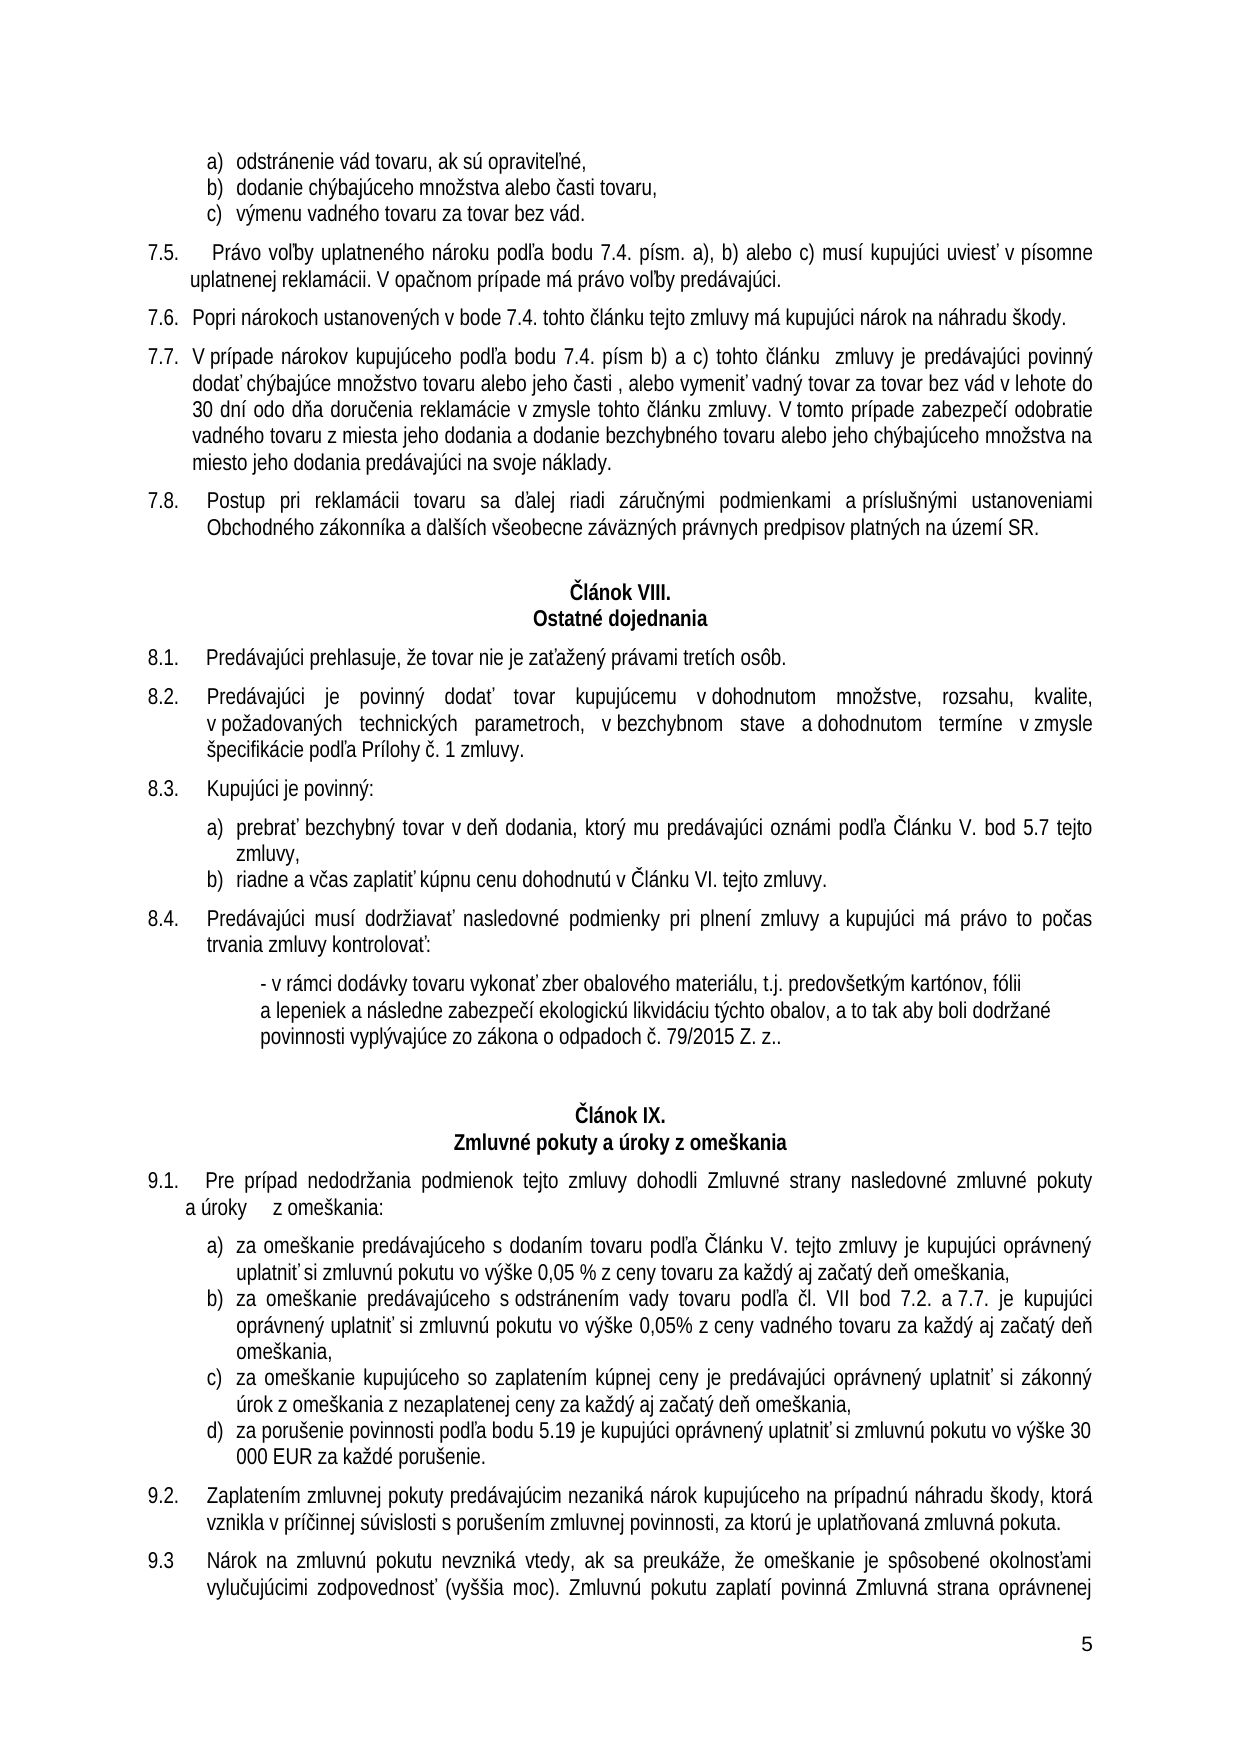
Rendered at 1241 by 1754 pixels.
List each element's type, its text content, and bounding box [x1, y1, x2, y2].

list výmenu vadného tovaru za tovar bez vád. [207, 200, 1093, 227]
list Predávajúci je povinný dodať tovar kupujúcemu v dohodnutom množstve, rozsahu, kvalite, v požadovaných technických parametroch, v bezchybnom stave a dohodnutom termíne v zmysle špecifikácie podľa Prílohy č. 1 zmluvy. [148, 683, 1093, 762]
list za omeškanie kupujúceho so zaplatením kúpnej ceny je predávajúci oprávnený uplatniť si zákonný úrok z omeškania z nezaplatenej ceny za každý aj začatý deň omeškania, [207, 1364, 1093, 1417]
list odstránenie vád tovaru, ak sú opraviteľné, [207, 148, 1093, 174]
list Právo voľby uplatneného nároku podľa bodu 7.4. písm. a), b) alebo c) musí kupujúci uviesť v písomne uplatnenej reklamácii. V opačnom prípade má právo voľby predávajúci. [148, 239, 1093, 292]
list Predávajúci musí dodržiavať nasledovné podmienky pri plnení zmluvy a kupujúci má právo to počas trvania zmluvy kontrolovať: [148, 905, 1093, 958]
list za omeškanie predávajúceho s odstránením vady tovaru podľa čl. VII bod 7.2. a 7.7. je kupujúci oprávnený uplatniť si zmluvnú pokutu vo výške 0,05% z ceny vadného tovaru za každý aj začatý deň omeškania, [207, 1285, 1093, 1364]
list za porušenie povinnosti podľa bodu 5.19 je kupujúci oprávnený uplatniť si zmluvnú pokutu vo výške 30 000 EUR za každé porušenie. [207, 1417, 1093, 1470]
list Kupujúci je povinný: [148, 775, 1093, 801]
list Pre prípad nedodržania podmienok tejto zmluvy dohodli Zmluvné strany nasledovné zmluvné pokuty a úroky z omeškania: [148, 1167, 1093, 1220]
list riadne a včas zaplatiť kúpnu cenu dohodnutú v Článku VI. tejto zmluvy. [207, 866, 1093, 893]
text Článok IX. [148, 1102, 1093, 1128]
text Zmluvné pokuty a úroky z omeškania [148, 1128, 1093, 1155]
list Zaplatením zmluvnej pokuty predávajúcim nezaniká nárok kupujúceho na prípadnú náhradu škody, ktorá vznikla v príčinnej súvislosti s porušením zmluvnej povinnosti, za ktorú je uplatňovaná zmluvná pokuta. [148, 1482, 1093, 1535]
list Postup pri reklamácii tovaru sa ďalej riadi záručnými podmienkami a príslušnými ustanoveniami Obchodného zákonníka a ďalších všeobecne záväzných právnych predpisov platných na území SR. [148, 487, 1093, 540]
text Článok VIII. [148, 579, 1093, 605]
list za omeškanie predávajúceho s dodaním tovaru podľa Článku V. tejto zmluvy je kupujúci oprávnený uplatniť si zmluvnú pokutu vo výške 0,05 % z ceny tovaru za každý aj začatý deň omeškania, [207, 1232, 1093, 1285]
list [148, 1547, 1093, 1600]
list prebrať bezchybný tovar v deň dodania, ktorý mu predávajúci oznámi podľa Článku V. bod 5.7 tejto zmluvy, [207, 813, 1093, 866]
list dodanie chýbajúceho množstva alebo časti tovaru, [207, 174, 1093, 200]
list V prípade nárokov kupujúceho podľa bodu 7.4. písm b) a c) tohto článku zmluvy je predávajúci povinný dodať chýbajúce množstvo tovaru alebo jeho časti , alebo vymeniť vadný tovar za tovar bez vád v lehote do 30 dní odo dňa doručenia reklamácie v zmysle tohto článku zmluvy. V tomto prípade zabezpečí odobratie vadného tovaru z miesta jeho dodania a dodanie bezchybného tovaru alebo jeho chýbajúceho množstva na miesto jeho dodania predávajúci na svoje náklady. [148, 343, 1093, 475]
text Ostatné dojednania [148, 605, 1093, 632]
list Predávajúci prehlasuje, že tovar nie je zaťažený právami tretích osôb. [148, 644, 1093, 671]
list Popri nárokoch ustanovených v bode 7.4. tohto článku tejto zmluvy má kupujúci nárok na náhradu škody. [148, 304, 1093, 331]
list - v rámci dodávky tovaru vykonať zber obalového materiálu, t.j. predovšetkým kartónov, fólii a lepeniek a následne zabezpečí ekologickú likvidáciu týchto obalov, a to tak aby boli dodržané povinnosti vyplývajúce zo zákona o odpadoch č. 79/2015 Z. z.. [260, 970, 1093, 1049]
